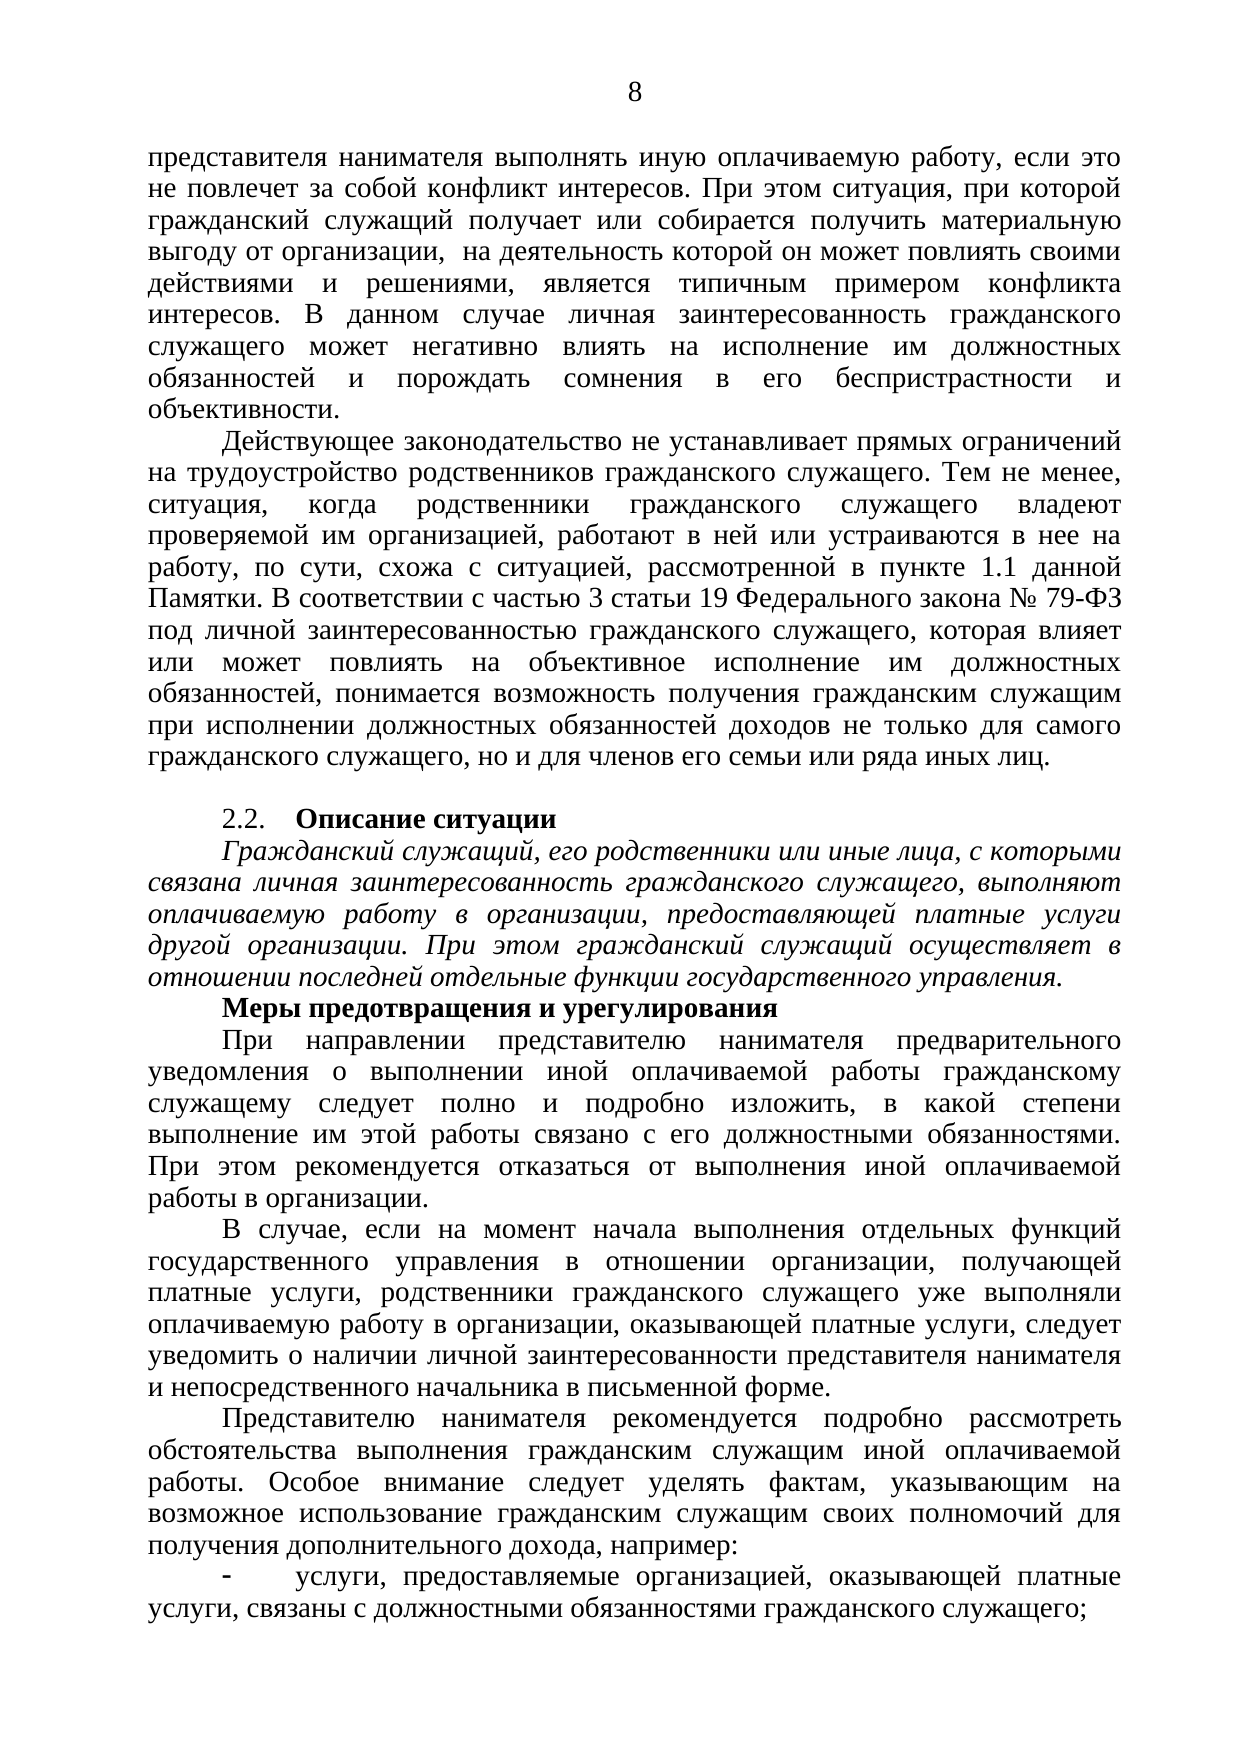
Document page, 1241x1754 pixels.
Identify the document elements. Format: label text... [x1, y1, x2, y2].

list услуги, предоставляемые организацией, оказывающей платные услуги, связаны с должностными обязанностями гражданского служащего; [148, 1560, 1122, 1623]
list В случае, если на момент начала выполнения отдельных функций государственного управления в отношении организации, получающей платные услуги, родственники гражданского служащего уже выполняли оплачиваемую работу в организации, оказывающей платные услуги, следует уведомить о наличии личной заинтересованности представителя нанимателя и непосредственного начальника в письменной форме. [148, 1213, 1122, 1403]
list Действующее законодательство не устанавливает прямых ограничений на трудоустройство родственников гражданского служащего. Тем не менее, ситуация, когда родственники гражданского служащего владеют проверяемой им организацией, работают в ней или устраиваются в нее на работу, по сути, схожа с ситуацией, рассмотренной в пункте 1.1 данной Памятки. В соответствии с частью 3 статьи 19 Федерального закона № 79-ФЗ под личной заинтересованностью гражданского служащего, которая влияет или может повлиять на объективное исполнение им должностных обязанностей, понимается возможность получения гражданским служащим при исполнении должностных обязанностей доходов не только для самого гражданского служащего, но и для членов его семьи или ряда иных лиц. [148, 425, 1122, 772]
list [148, 141, 1122, 425]
list При направлении представителю нанимателя предварительного уведомления о выполнении иной оплачиваемой работы гражданскому служащему следует полно и подробно изложить, в какой степени выполнение им этой работы связано с его должностными обязанностями. При этом рекомендуется отказаться от выполнения иной оплачиваемой работы в организации. [148, 1024, 1122, 1213]
list Гражданский служащий, его родственники или иные лица, с которыми связана личная заинтересованность гражданского служащего, выполняют оплачиваемую работу в организации, предоставляющей платные услуги другой организации. При этом гражданский служащий осуществляет в отношении последней отдельные функции государственного управления. [148, 835, 1122, 993]
list Описание ситуации [148, 803, 1122, 835]
list Меры предотвращения и урегулирования [148, 993, 1122, 1024]
list Представителю нанимателя рекомендуется подробно рассмотреть обстоятельства выполнения гражданским служащим иной оплачиваемой работы. Особое внимание следует уделять фактам, указывающим на возможное использование гражданским служащим своих полномочий для получения дополнительного дохода, например: [148, 1403, 1122, 1560]
